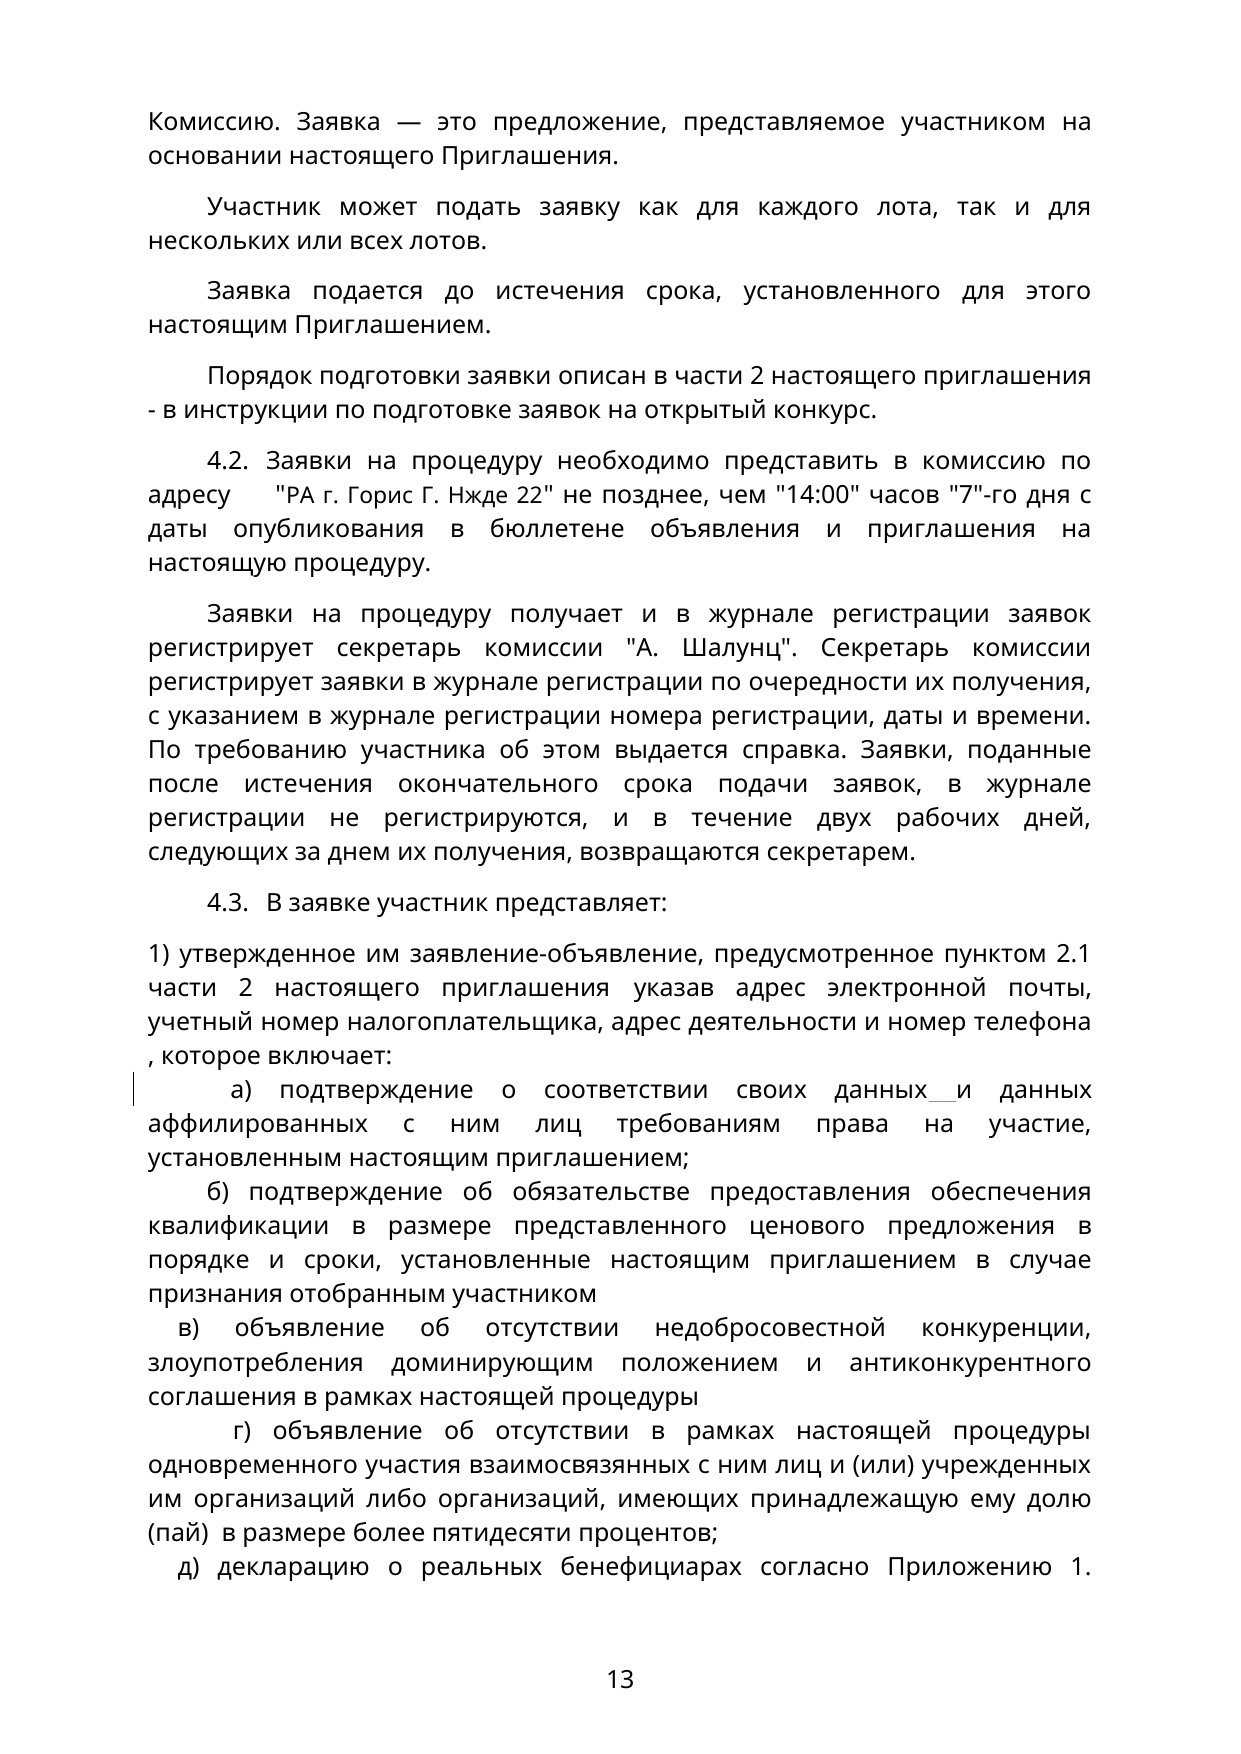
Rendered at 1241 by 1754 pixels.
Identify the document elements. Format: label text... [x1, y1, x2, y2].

text Участник может подать заявку как для каждого лота, так и для нескольких или всех лотов. [148, 188, 1092, 256]
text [148, 1548, 1092, 1583]
text Заявки на процедуру получает и в журнале регистрации заявок регистрирует секретарь комиссии "А. Шалунц". Секретарь комиссии регистрирует заявки в журнале регистрации по очередности их получения, с указанием в журнале регистрации номера регистрации, даты и времени. По требованию участника об этом выдается справка. Заявки, поданные после истечения окончательного срока подачи заявок, в журнале регистрации не регистрируются, и в течение двух рабочих дней, следующих за днем их получения, возвращаются секретарем. [148, 596, 1092, 868]
text б) подтверждение об обязательстве предоставления обеспечения квалификации в размере представленного ценового предложения в порядке и сроки, установленные настоящим приглашением в случае признания отобранным участником [148, 1174, 1092, 1310]
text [148, 103, 1092, 172]
text 4.2. Заявки на процедуру необходимо представить в комиссию по адресу "РА г. Горис Г. Нжде 22" не позднее, чем "14:00" часов "7"-го дня с даты опубликования в бюллетене объявления и приглашения на настоящую процедуру. [148, 443, 1092, 579]
text г) объявление об отсутствии в рамках настоящей процедуры одновременного участия взаимосвязянных с ним лиц и (или) учрежденных им организаций либо организаций, имеющих принадлежащую ему долю (пай) в размере более пятидесяти процентов; [148, 1412, 1092, 1548]
text 4.3. В заявке участник представляет: [148, 885, 1092, 919]
text а) подтверждение о соответствии своих данныхи данных аффилированных с ним лиц требованиям права на участие, установленным настоящим приглашением; [148, 1072, 1092, 1174]
text Заявка подается до истечения срока, установленного для этого настоящим Приглашением. [148, 273, 1092, 341]
text в) объявление об отсутствии недобросовестной конкуренции, злоупотребления доминирующим положением и антиконкурентного соглашения в рамках настоящей процедуры [148, 1310, 1092, 1412]
text Порядок подготовки заявки описан в части 2 настоящего приглашения - в инструкции по подготовке заявок на открытый конкурс. [148, 358, 1092, 426]
text 1) утвержденное им заявление-объявление, предусмотренное пунктом 2.1 части 2 настоящего приглашения указав адрес электронной почты, учетный номер налогоплательщика, адрес деятельности и номер телефона , которое включает: [148, 935, 1092, 1072]
